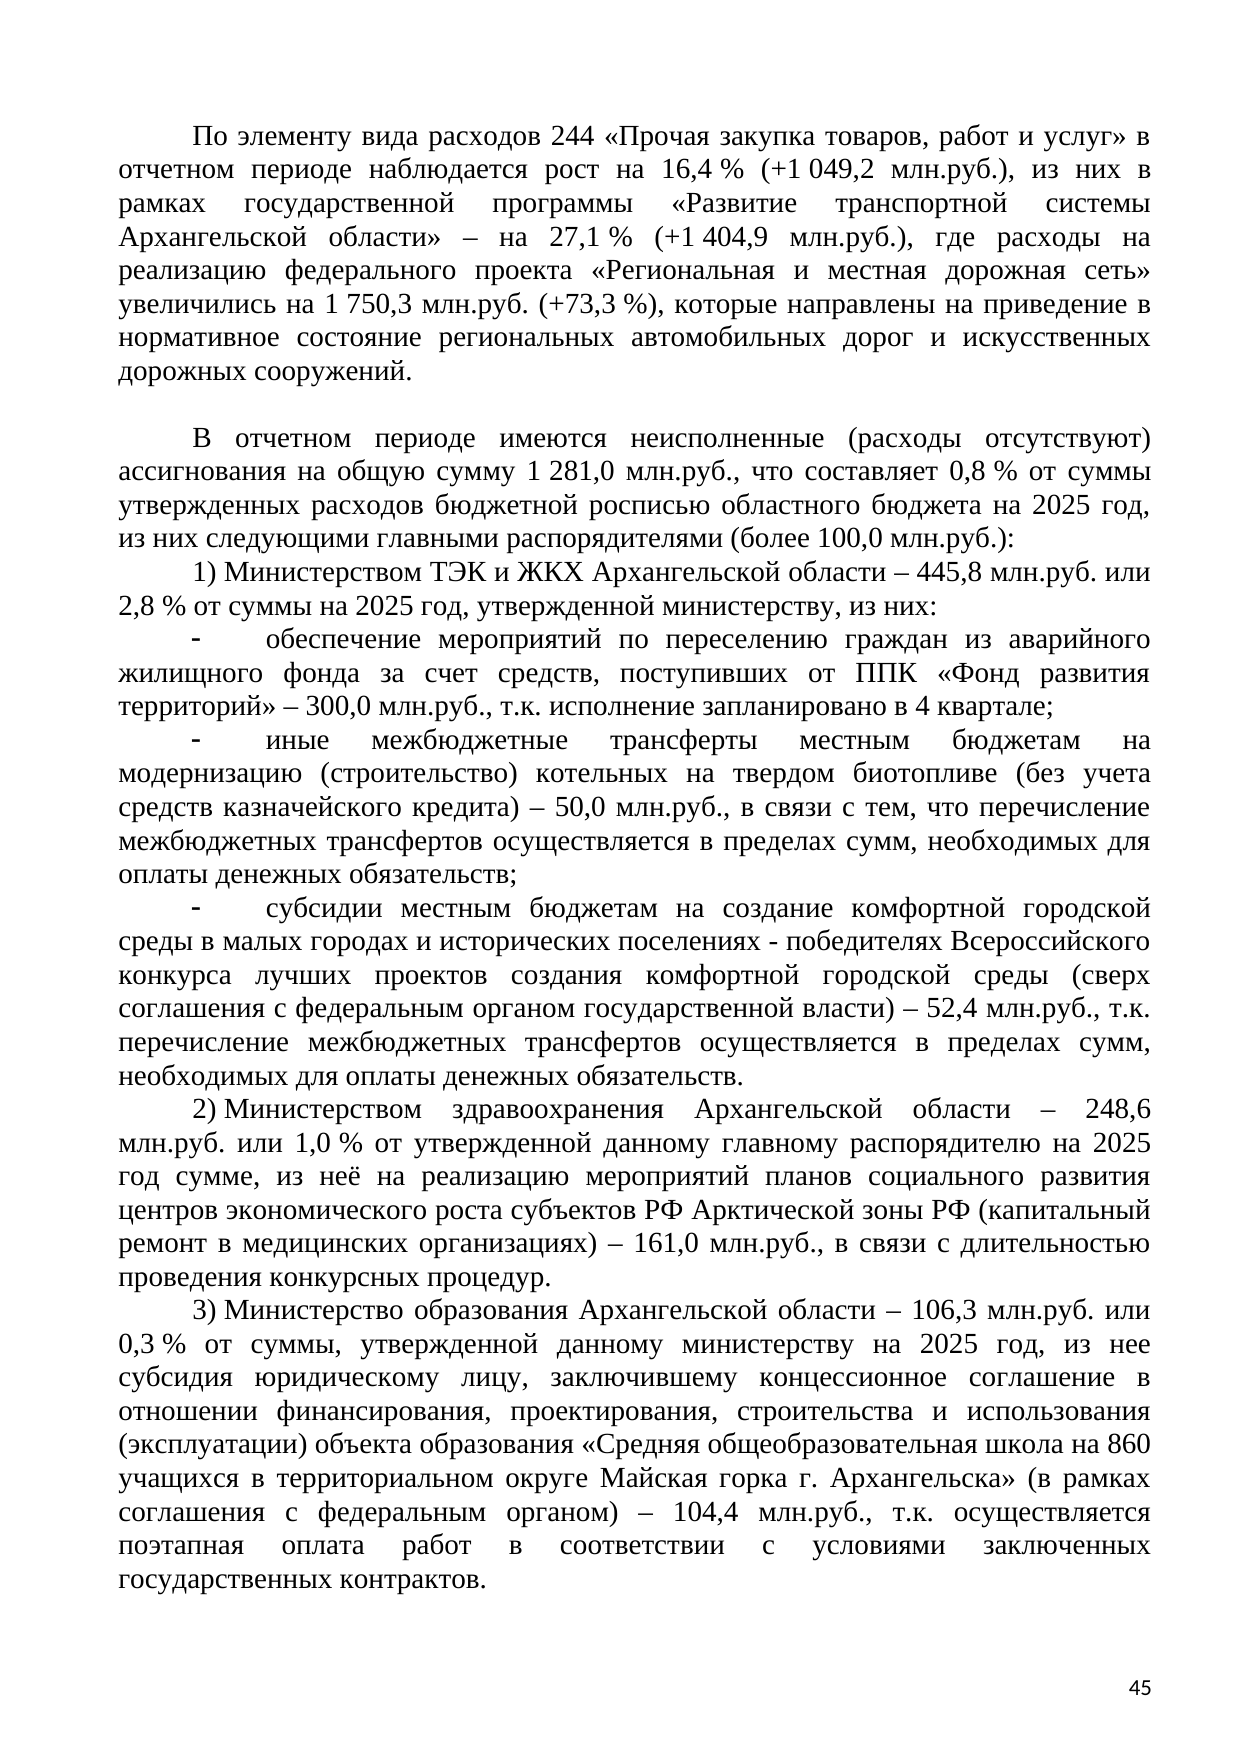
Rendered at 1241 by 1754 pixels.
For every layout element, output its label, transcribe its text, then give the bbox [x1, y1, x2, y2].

text 3) Министерство образования Архангельской области – 106,3 млн.руб. или 0,3 % от суммы, утвержденной данному министерству на 2025 год, из нее субсидия юридическому лицу, заключившему концессионное соглашение в отношении финансирования, проектирования, строительства и использования (эксплуатации) объекта образования «Средняя общеобразовательная школа на 860 учащихся в территориальном округе Майская горка г. Архангельска» (в рамках соглашения с федеральным органом) – 104,4 млн.руб., т.к. осуществляется поэтапная оплата работ в соответствии с условиями заключенных государственных контрактов. [118, 1292, 1152, 1594]
text 1) Министерством ТЭК и ЖКХ Архангельской области – 445,8 млн.руб. или 2,8 % от суммы на 2025 год, утвержденной министерству, из них: [118, 554, 1152, 621]
text субсидии местным бюджетам на создание комфортной городской среды в малых городах и исторических поселениях - победителях Всероссийского конкурса лучших проектов создания комфортной городской среды (сверх соглашения с федеральным органом государственной власти) – 52,4 млн.руб., т.к. перечисление межбюджетных трансфертов осуществляется в пределах сумм, необходимых для оплаты денежных обязательств. [118, 890, 1152, 1091]
text По элементу вида расходов 244 «Прочая закупка товаров, работ и услуг» в отчетном периоде наблюдается рост на 16,4 % (+1 049,2 млн.руб.), из них в рамках государственной программы «Развитие транспортной системы Архангельской области» – на 27,1 % (+1 404,9 млн.руб.), где расходы на реализацию федерального проекта «Региональная и местная дорожная сеть» увеличились на 1 750,3 млн.руб. (+73,3 %), которые направлены на приведение в нормативное состояние региональных автомобильных дорог и искусственных дорожных сооружений. [118, 118, 1152, 386]
text обеспечение мероприятий по переселению граждан из аварийного жилищного фонда за счет средств, поступивших от ППК «Фонд развития территорий» – 300,0 млн.руб., т.к. исполнение запланировано в 4 квартале; [118, 621, 1152, 722]
text 2) Министерством здравоохранения Архангельской области – 248,6 млн.руб. или 1,0 % от утвержденной данному главному распорядителю на 2025 год сумме, из неё на реализацию мероприятий планов социального развития центров экономического роста субъектов РФ Арктической зоны РФ (капитальный ремонт в медицинских организациях) – 161,0 млн.руб., в связи с длительностью проведения конкурсных процедур. [118, 1091, 1152, 1292]
text иные межбюджетные трансферты местным бюджетам на модернизацию (строительство) котельных на твердом биотопливе (без учета средств казначейского кредита) – 50,0 млн.руб., в связи с тем, что перечисление межбюджетных трансфертов осуществляется в пределах сумм, необходимых для оплаты денежных обязательств; [118, 722, 1152, 890]
text В отчетном периоде имеются неисполненные (расходы отсутствуют) ассигнования на общую сумму 1 281,0 млн.руб., что составляет 0,8 % от суммы утвержденных расходов бюджетной росписью областного бюджета на 2025 год, из них следующими главными распорядителями (более 100,0 млн.руб.): [118, 420, 1152, 554]
